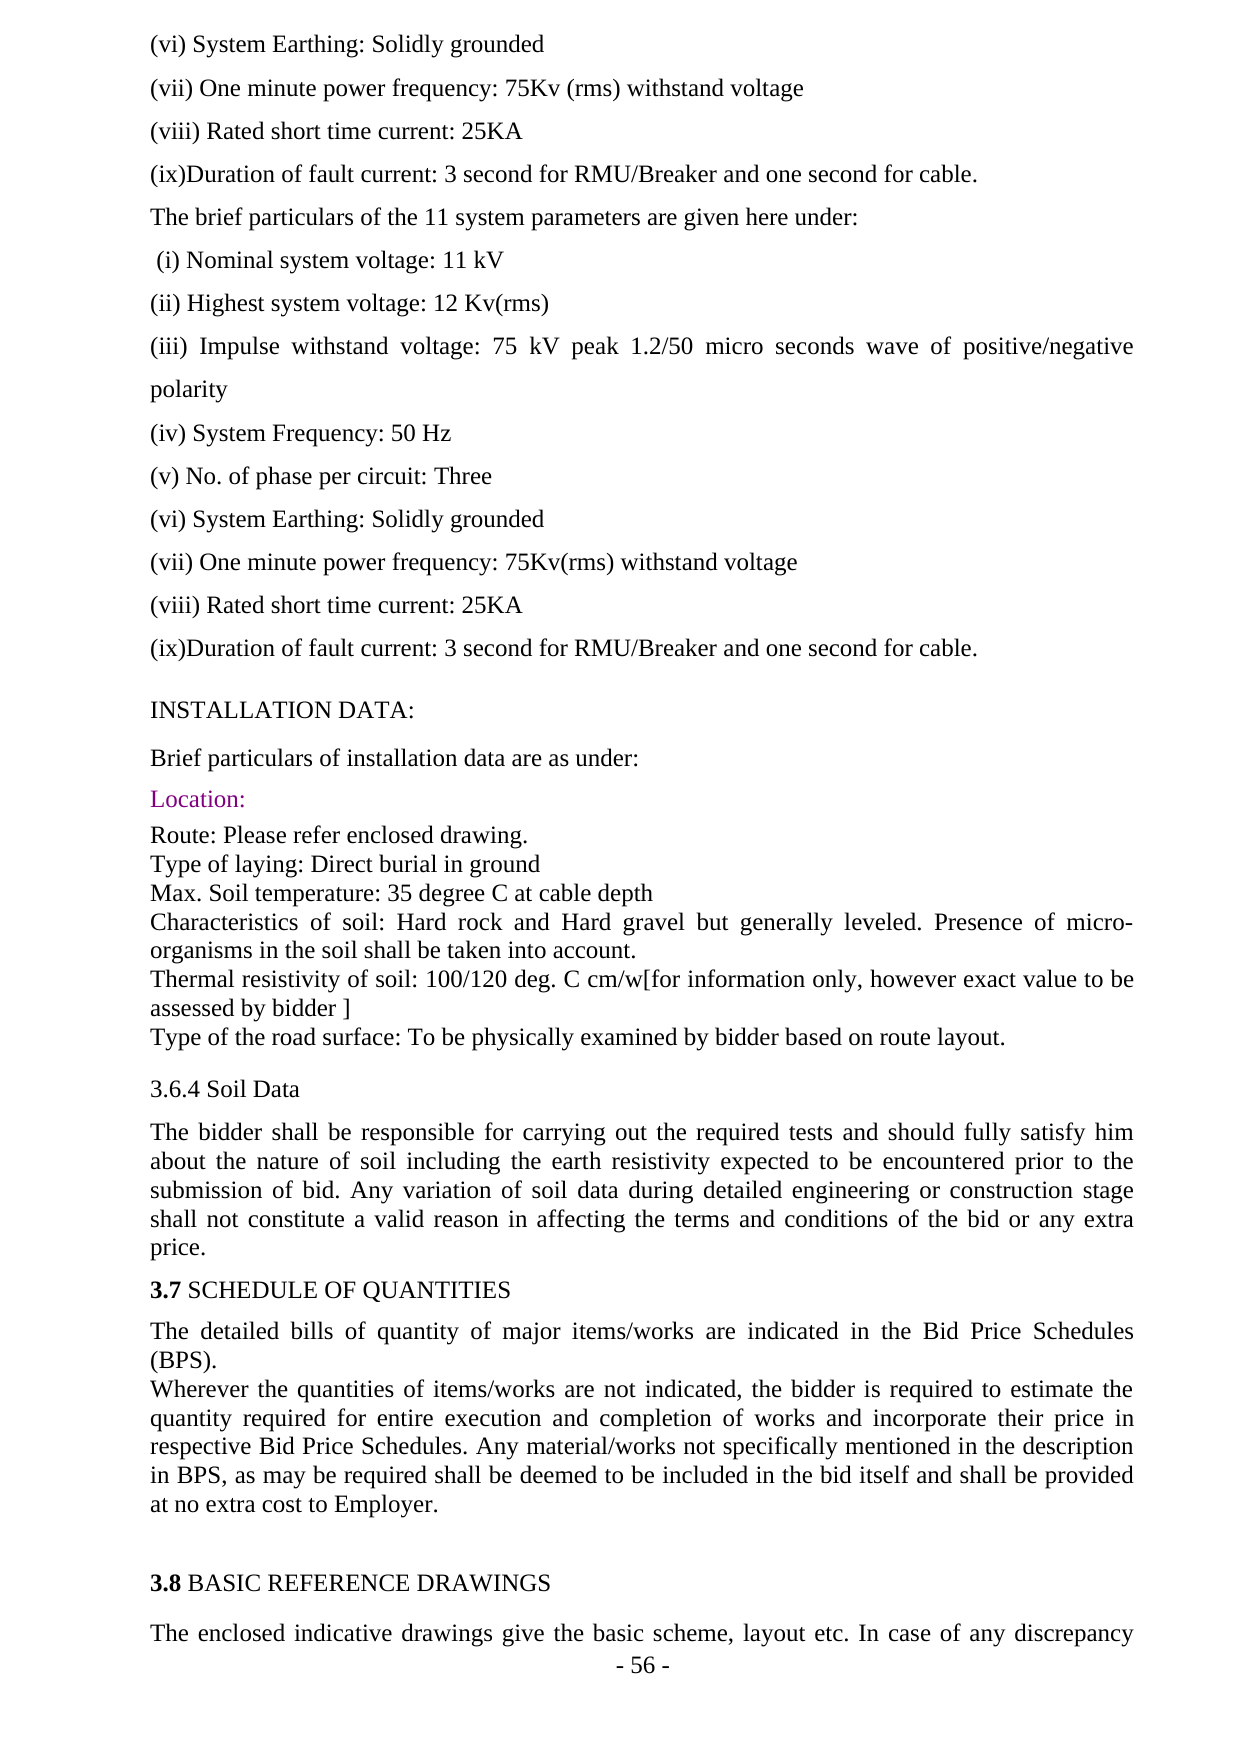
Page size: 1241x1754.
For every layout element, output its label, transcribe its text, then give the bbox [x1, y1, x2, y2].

text (viii) Rated short time current: 25KA [150, 116, 1135, 144]
text Brief particulars of installation data are as under: [150, 743, 1135, 772]
text (ii) Highest system voltage: 12 Kv(rms) [150, 288, 1135, 317]
text (v) No. of phase per circuit: Three [150, 461, 1135, 489]
text INSTALLATION DATA: [150, 696, 1135, 724]
text Thermal resistivity of soil: 100/120 deg. C cm/w[for information only, however exact value to be assessed by bidder ] [150, 964, 1135, 1022]
text The brief particulars of the 11 system parameters are given here under: [150, 202, 1135, 231]
text (ix)Duration of fault current: 3 second for RMU/Breaker and one second for cable. [150, 159, 1135, 188]
text 3.8 BASIC REFERENCE DRAWINGS [150, 1568, 1135, 1597]
text Type of the road surface: To be physically examined by bidder based on route layout. [150, 1022, 1135, 1050]
text Wherever the quantities of items/works are not indicated, the bidder is required to estimate the quantity required for entire execution and completion of works and incorporate their price in respective Bid Price Schedules. Any material/works not specifically mentioned in the description in BPS, as may be required shall be deemed to be included in the bid itself and shall be provided at no extra cost to Employer. [150, 1374, 1135, 1518]
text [150, 1618, 1135, 1647]
text Route: Please refer enclosed drawing. [150, 820, 1135, 849]
text Location: [150, 784, 1135, 813]
text 3.7 SCHEDULE OF QUANTITIES [150, 1276, 1135, 1304]
text The detailed bills of quantity of major items/works are indicated in the Bid Price Schedules (BPS). [150, 1316, 1135, 1374]
text (i) Nominal system voltage: 11 kV [150, 245, 1135, 274]
text 3.6.4 Soil Data [150, 1074, 1135, 1103]
text (vi) System Earthing: Solidly grounded [150, 29, 1135, 58]
text The bidder shall be responsible for carrying out the required tests and should fully satisfy him about the nature of soil including the earth resistivity expected to be encountered prior to the submission of bid. Any variation of soil data during detailed engineering or construction stage shall not constitute a valid reason in affecting the terms and conditions of the bid or any extra price. [150, 1117, 1135, 1261]
text (vii) One minute power frequency: 75Kv(rms) withstand voltage [150, 547, 1135, 576]
text (vi) System Earthing: Solidly grounded [150, 504, 1135, 533]
text (vii) One minute power frequency: 75Kv (rms) withstand voltage [150, 73, 1135, 101]
text Max. Soil temperature: 35 degree C at cable depth [150, 878, 1135, 907]
text (iii) Impulse withstand voltage: 75 kV peak 1.2/50 micro seconds wave of positive/negative polarity [150, 331, 1135, 403]
text (iv) System Frequency: 50 Hz [150, 418, 1135, 446]
text (ix)Duration of fault current: 3 second for RMU/Breaker and one second for cable. [150, 633, 1135, 662]
text (viii) Rated short time current: 25KA [150, 590, 1135, 619]
text Type of laying: Direct burial in ground [150, 849, 1135, 878]
text Characteristics of soil: Hard rock and Hard gravel but generally leveled. Presence of micro-organisms in the soil shall be taken into account. [150, 907, 1135, 964]
